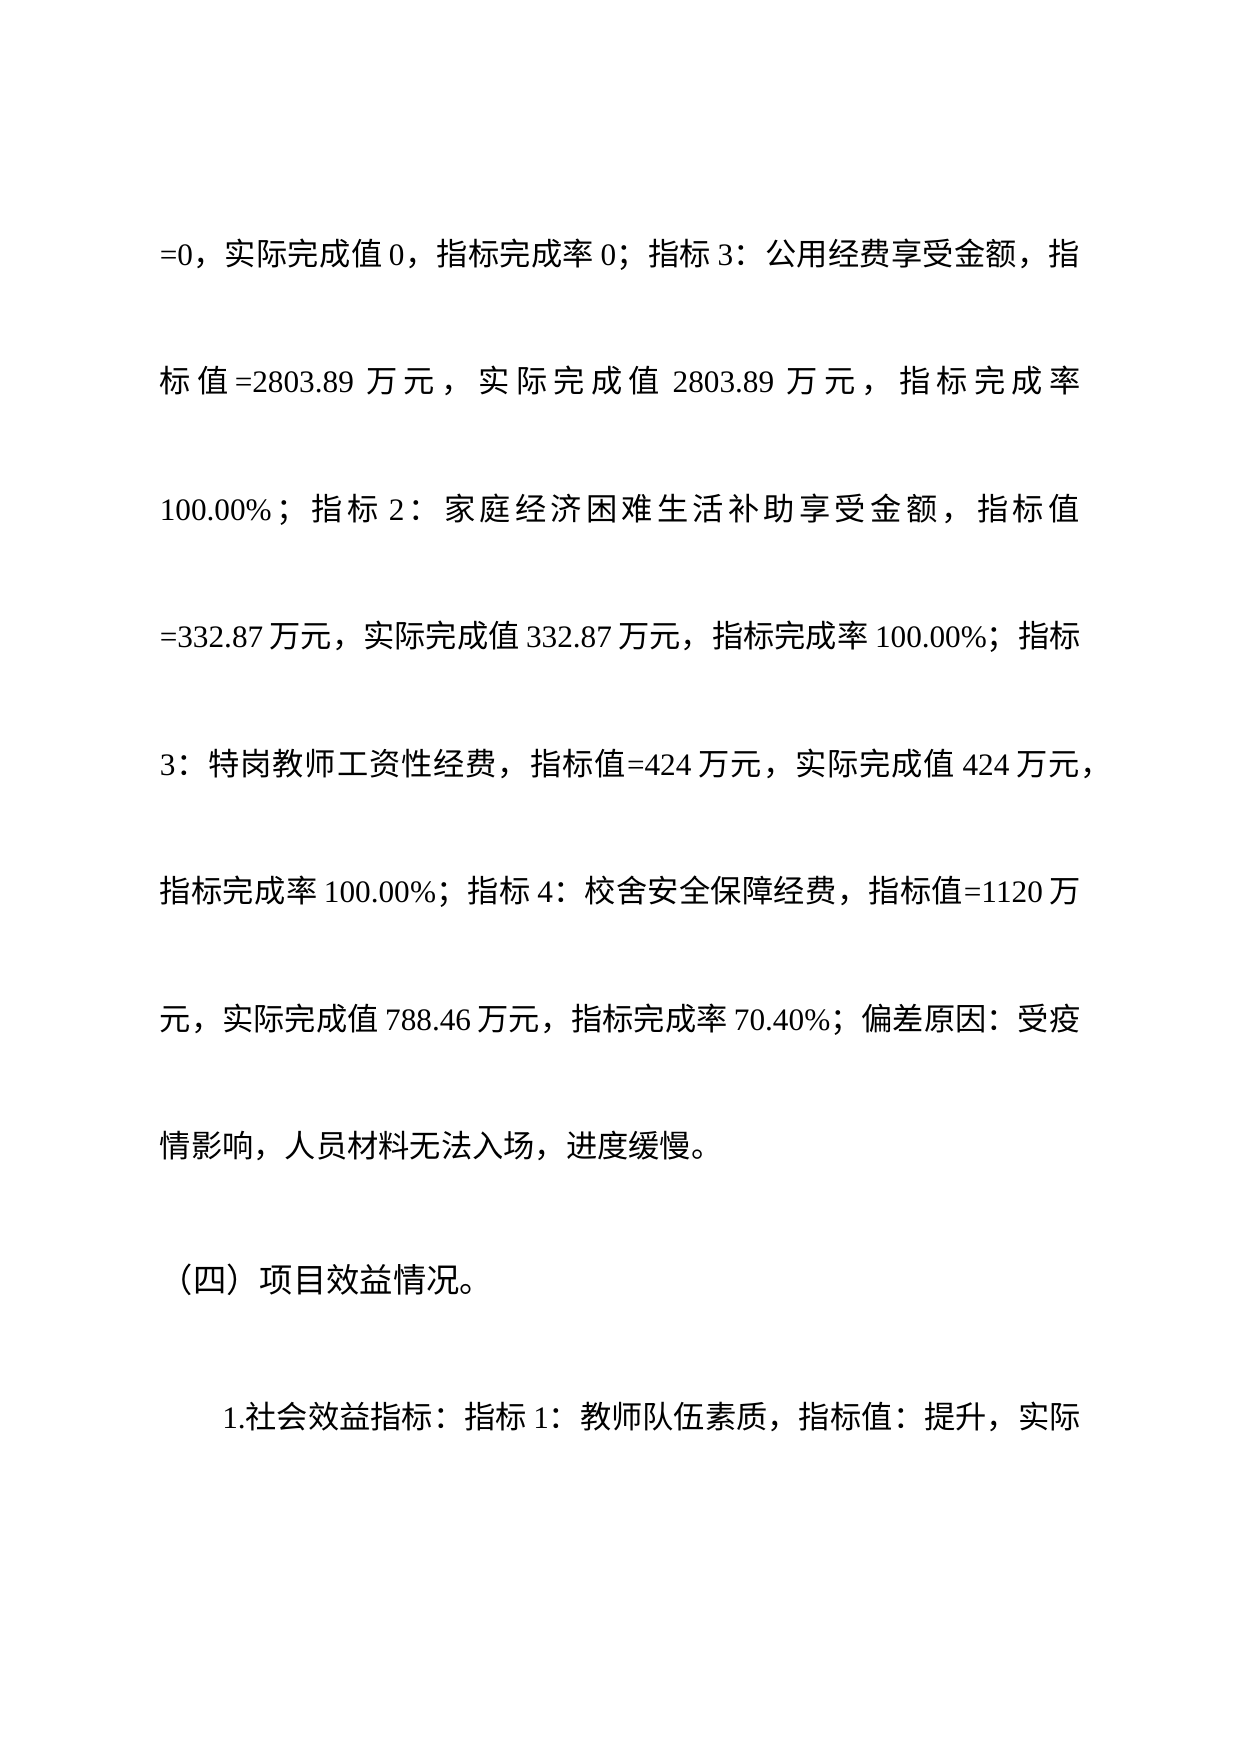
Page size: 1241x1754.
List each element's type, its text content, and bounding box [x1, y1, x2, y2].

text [159, 209, 1081, 1186]
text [159, 1372, 1081, 1457]
subtitle （四）项目效益情况。 [159, 1236, 1081, 1321]
